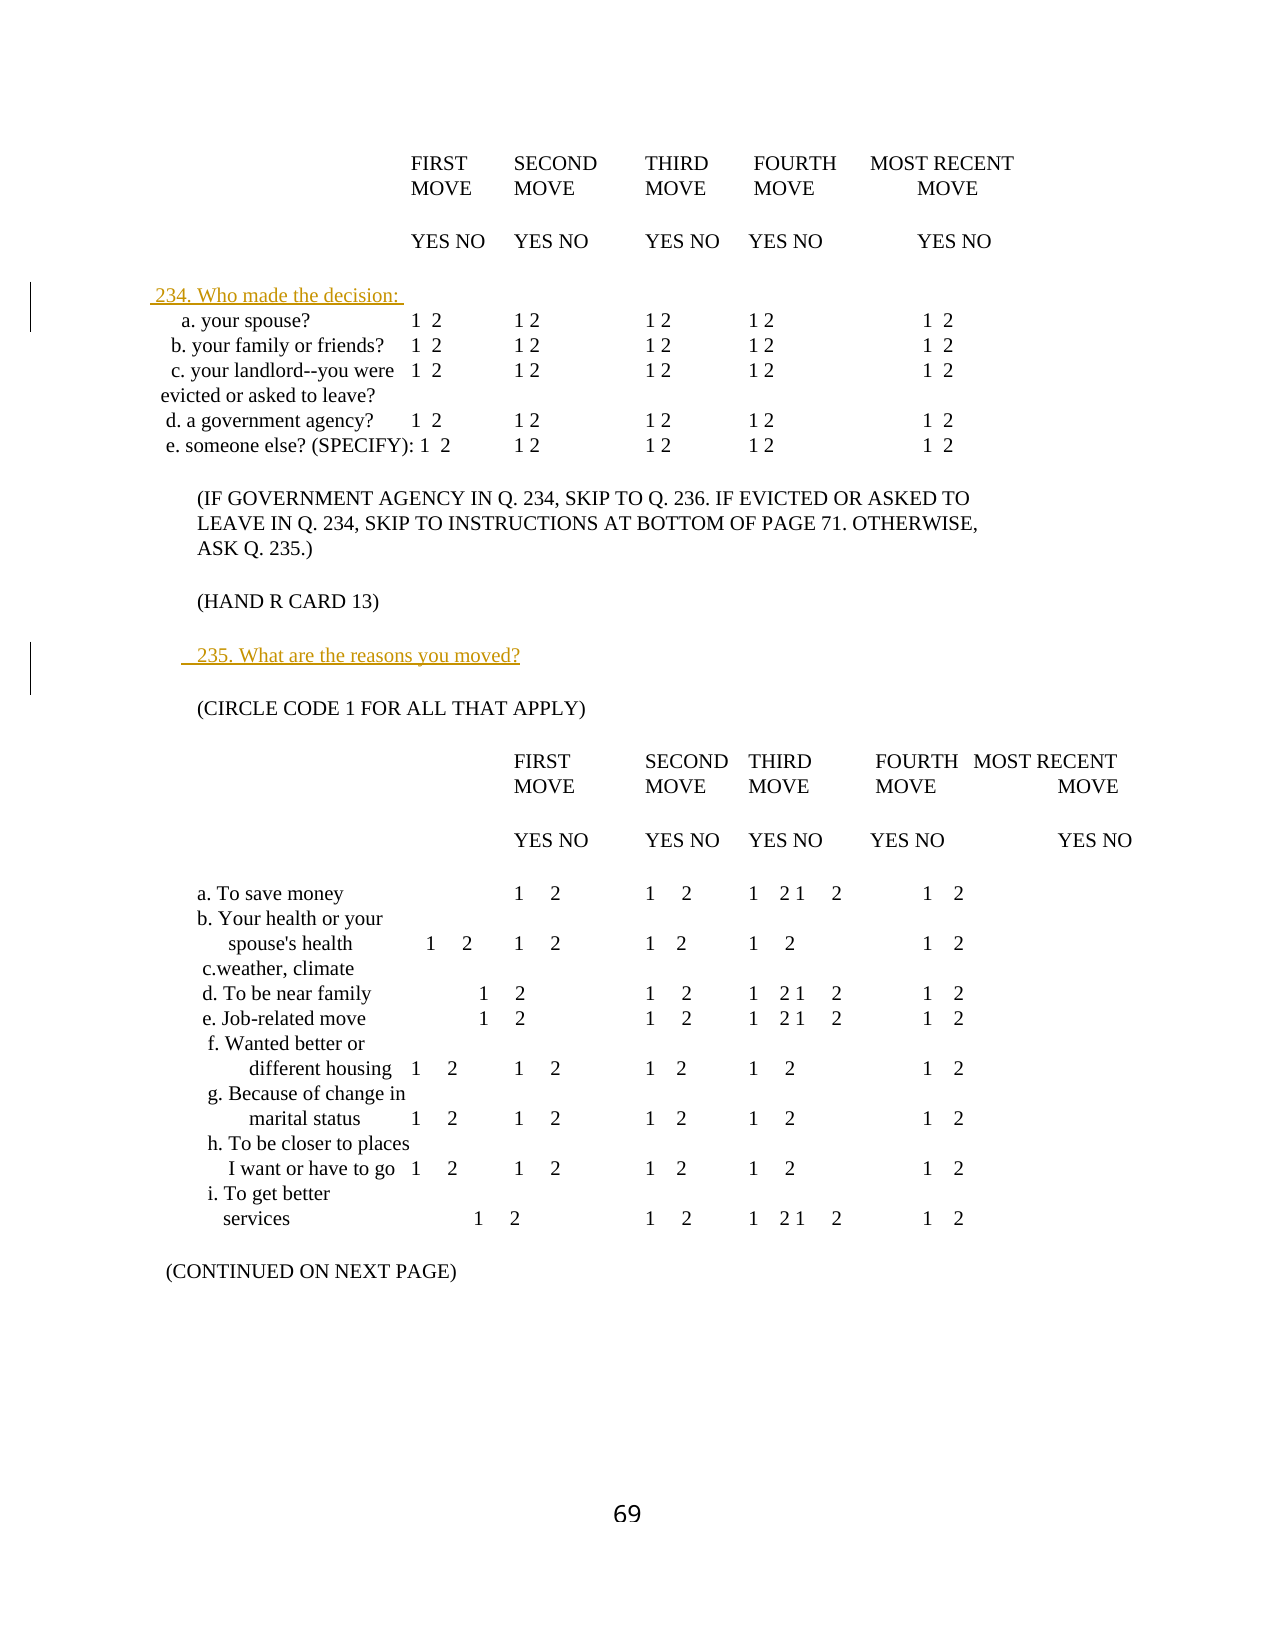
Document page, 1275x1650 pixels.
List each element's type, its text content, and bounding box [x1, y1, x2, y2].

text spouse's health 1 2 1 2 1 2 1 2 1 2 [150, 930, 1209, 955]
text marital status 1 2 1 2 1 2 1 2 1 2 [150, 1105, 1209, 1130]
text e. Job-related move 1 2 1 2 1 2 1 2 1 2 [150, 1005, 1209, 1030]
text I want or have to go 1 2 1 2 1 2 1 2 1 2 [150, 1155, 1209, 1180]
text ASK Q. 235.) [150, 535, 1209, 560]
text FIRST SECOND THIRD FOURTH MOST RECENT [150, 748, 1209, 773]
text e. someone else? (SPECIFY): 1 2 1 2 1 2 1 2 1 2 [150, 432, 1209, 457]
text LEAVE IN Q. 234, SKIP TO INSTRUCTIONS AT BOTTOM OF PAGE 71. OTHERWISE, [150, 510, 1209, 535]
text FIRST SECOND THIRD FOURTH MOST RECENT [150, 150, 1209, 175]
text f. Wanted better or [150, 1030, 1209, 1055]
text d. a government agency? 1 2 1 2 1 2 1 2 1 2 [150, 407, 1209, 432]
text services 1 2 1 2 1 2 1 2 1 2 [150, 1205, 1209, 1230]
text a. your spouse? 1 2 1 2 1 2 1 2 1 2 [150, 307, 1209, 332]
text a. To save money 1 2 1 2 1 2 1 2 1 2 [150, 880, 1209, 905]
text h. To be closer to places [150, 1130, 1209, 1155]
text c. your landlord--you were 1 2 1 2 1 2 1 2 1 2 [150, 357, 1209, 382]
text b. Your health or your [150, 905, 1209, 930]
text (HAND R CARD 13) [150, 588, 1209, 613]
text (CONTINUED ON NEXT PAGE) [150, 1258, 1209, 1283]
text c.weather, climate [150, 955, 1209, 980]
text MOVE MOVE MOVE MOVE MOVE [150, 773, 1209, 798]
text b. your family or friends? 1 2 1 2 1 2 1 2 1 2 [150, 332, 1209, 357]
text different housing 1 2 1 2 1 2 1 2 1 2 [150, 1055, 1209, 1080]
text i. To get better [150, 1180, 1209, 1205]
text evicted or asked to leave? [150, 382, 1209, 407]
text MOVE MOVE MOVE MOVE MOVE [150, 175, 1209, 200]
text g. Because of change in [150, 1080, 1209, 1105]
text (CIRCLE CODE 1 FOR ALL THAT APPLY) [150, 695, 1209, 720]
text d. To be near family 1 2 1 2 1 2 1 2 1 2 [150, 980, 1209, 1005]
text YES NO YES NO YES NO YES NO YES NO [150, 827, 1209, 852]
text YES NO YES NO YES NO YES NO YES NO [150, 228, 1209, 253]
text (IF GOVERNMENT AGENCY IN Q. 234, SKIP TO Q. 236. IF EVICTED OR ASKED TO [150, 485, 1209, 510]
